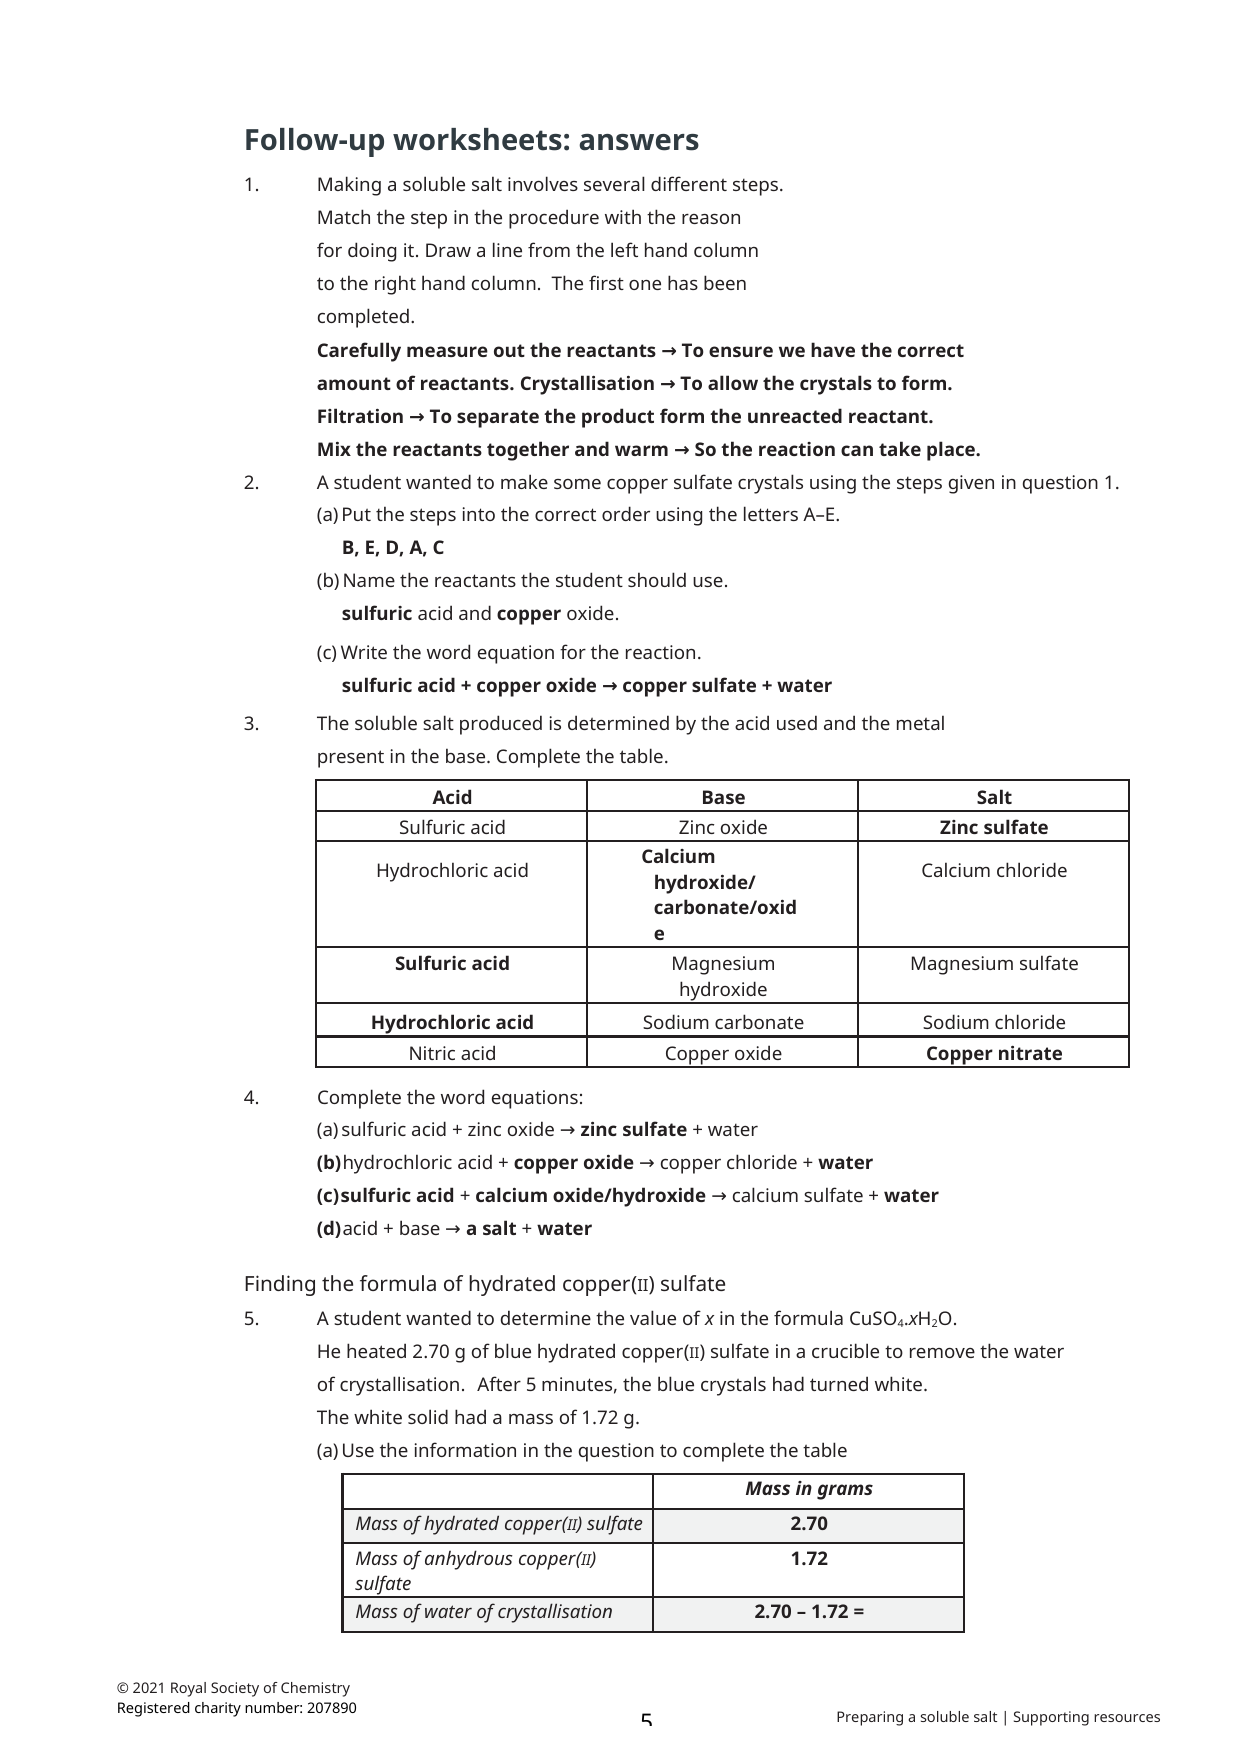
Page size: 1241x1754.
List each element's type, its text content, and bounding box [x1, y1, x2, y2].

subtitle Mix the reactants together and warm → So the reaction can take place. [317, 436, 1211, 462]
list hydrochloric acid + copper oxide → copper chloride + water [317, 1150, 1211, 1175]
list Use the information in the question to complete the table [317, 1437, 1211, 1463]
list Name the reactants the student should use. [317, 567, 1211, 593]
table_cell 2.70 – 1.72 = 0.98 [654, 1598, 963, 1631]
table_cell 1.72 [654, 1544, 963, 1596]
list acid + base → a salt + water [317, 1215, 1211, 1241]
list Write the word equation for the reaction. [317, 639, 1211, 664]
table_cell 2.70 [654, 1510, 963, 1542]
table_cell Nitric acid [317, 1038, 586, 1066]
subtitle Finding the formula of hydrated copper(ii) sulfate [244, 1269, 1211, 1298]
subtitle B, E, D, A, C [342, 534, 1211, 560]
text He heated 2.70 g of blue hydrated copper(ii) sulfate in a crucible to remove the water of crystallisation. After 5 minutes, the blue crystals had turned white. [317, 1338, 1066, 1397]
text The white solid had a mass of 1.72 g. [317, 1404, 1211, 1430]
table_cell Calcium chloride [859, 842, 1128, 946]
list A student wanted to make some copper sulfate crystals using the steps given in question 1. [244, 469, 1211, 494]
table_cell Zinc sulfate [859, 812, 1128, 840]
table_cell Copper oxide [588, 1038, 857, 1066]
table_cell Magnesium sulfate [859, 948, 1128, 1002]
table_header Salt [859, 781, 1128, 809]
table_cell Magnesium hydroxide [588, 948, 857, 1002]
table_cell Mass of hydrated copper(ii) sulfate [344, 1510, 652, 1542]
table_header Acid [317, 781, 586, 809]
table_cell Hydrochloric acid [317, 842, 586, 946]
table_cell Sodium chloride [859, 1004, 1128, 1035]
table_cell Sulfuric acid [317, 812, 586, 840]
list sulfuric acid + zinc oxide → zinc sulfate + water [317, 1117, 1211, 1142]
table_cell Sulfuric acid [317, 948, 586, 1002]
table_cell Hydrochloric acid [317, 1004, 586, 1035]
table_cell Zinc oxide [588, 812, 857, 840]
subtitle Filtration → To separate the product form the unreacted reactant. [317, 403, 1211, 429]
subtitle sulfuric acid + copper oxide → copper sulfate + water [342, 672, 1211, 697]
table_cell Sodium carbonate [588, 1004, 857, 1035]
table_cell Calcium hydroxide/ carbonate/oxide [588, 842, 857, 946]
subtitle Follow-up worksheets: answers [244, 119, 1211, 159]
list Making a soluble salt involves several different steps. [244, 171, 1211, 197]
table_cell Copper nitrate [859, 1038, 1128, 1066]
list The soluble salt produced is determined by the acid used and the metal present in the base. Complete the table. [244, 711, 982, 769]
table_header Base [588, 781, 857, 809]
list Put the steps into the correct order using the letters A–E. [317, 502, 1211, 527]
list A student wanted to determine the value of x in the formula CuSO4.xH2O. [244, 1305, 1211, 1331]
table_header Mass in grams [654, 1475, 963, 1507]
subtitle Carefully measure out the reactants → To ensure we have the correct amount of reactants. Crystallisation → To allow the crystals to form. [317, 337, 1026, 396]
list Complete the word equations: [244, 1084, 1211, 1109]
table_cell Mass of anhydrous copper(ii) sulfate [344, 1544, 652, 1596]
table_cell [344, 1598, 652, 1631]
table_header [344, 1475, 652, 1507]
text sulfuric acid and copper oxide. [342, 600, 1211, 626]
list sulfuric acid + calcium oxide/hydroxide → calcium sulfate + water [317, 1182, 1211, 1208]
text Match the step in the procedure with the reason for doing it. Draw a line from the left hand column to the right hand column. The first one has been completed. [317, 204, 766, 329]
